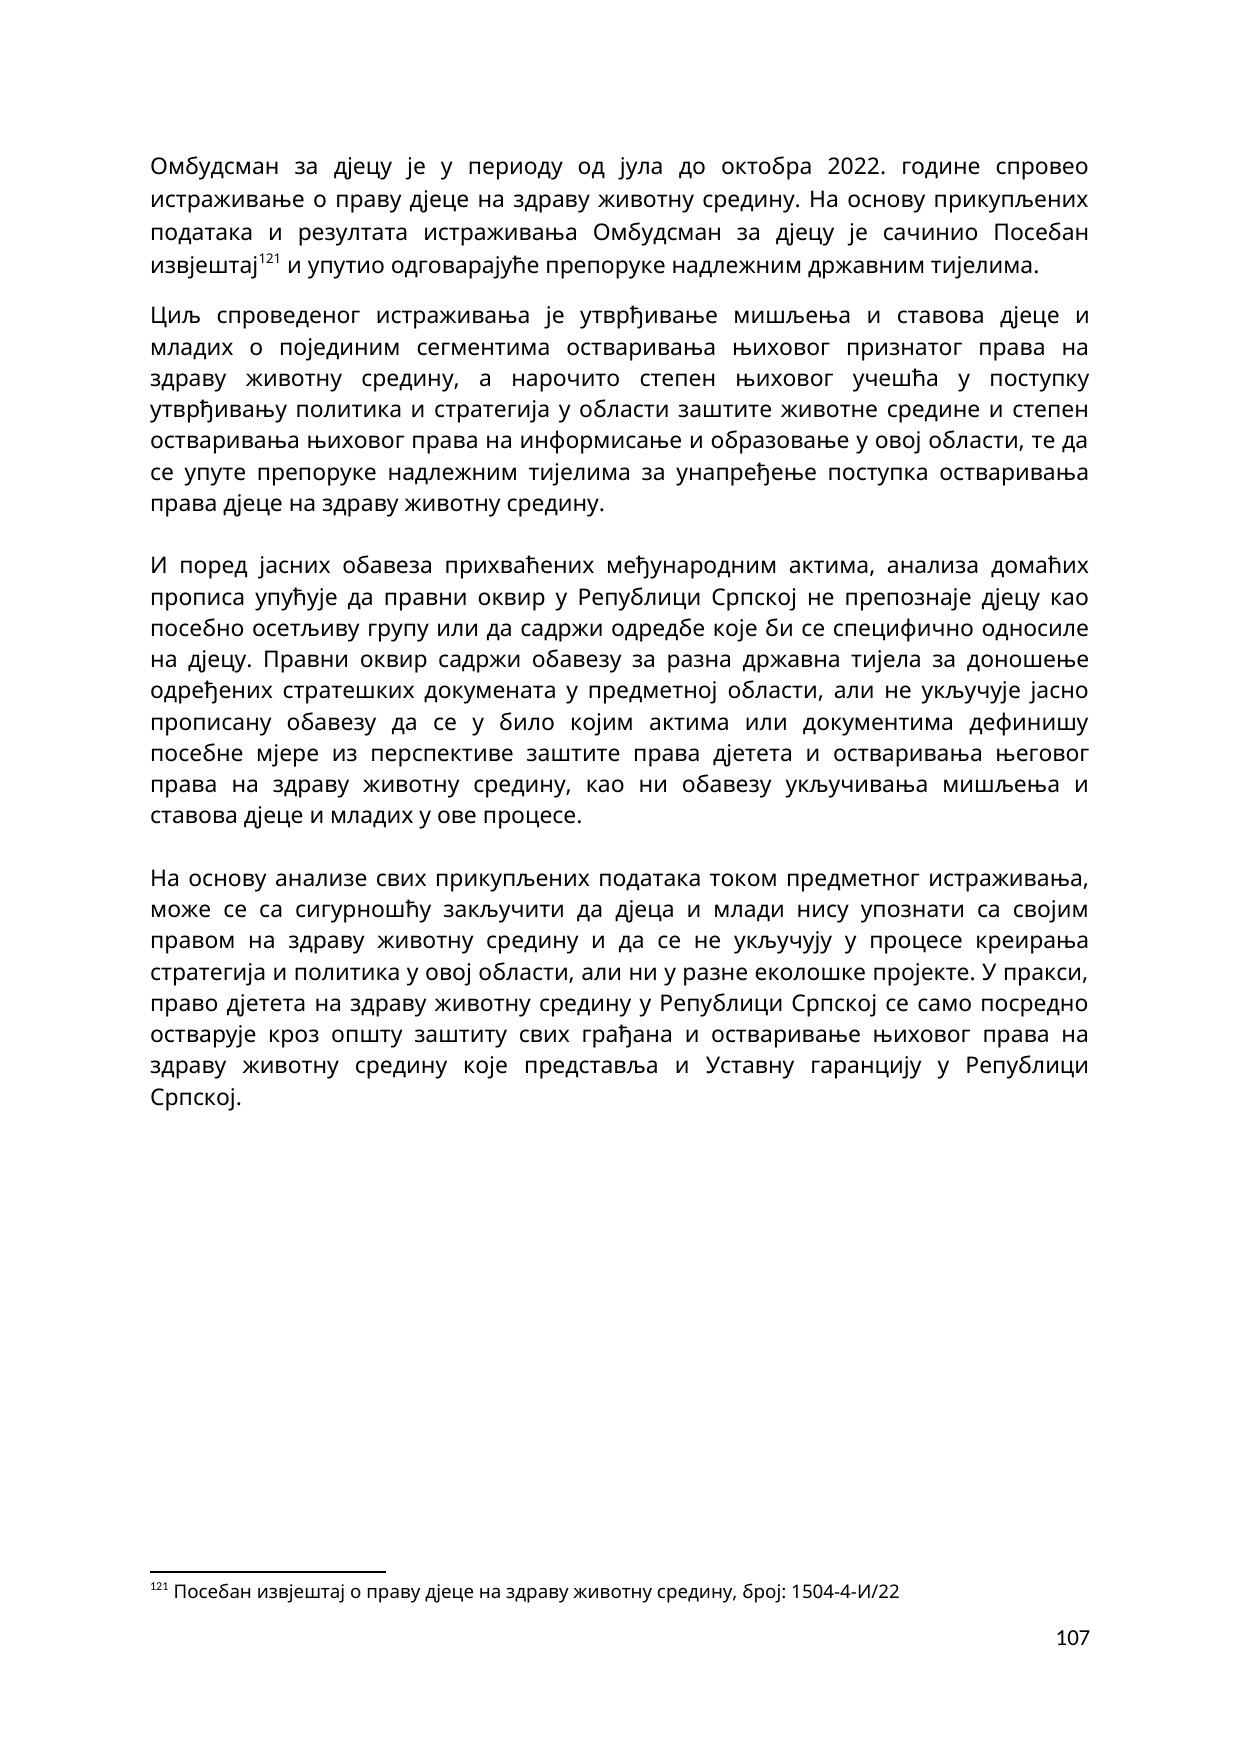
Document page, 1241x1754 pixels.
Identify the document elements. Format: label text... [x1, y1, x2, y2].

text На основу анализе свих прикупљених података током предметног истраживања, може се са сигурношћу закључити да дјеца и млади нису упознати са својим правом на здраву животну средину и да се не укључују у процесе креирања стратегија и политика у овој области, али ни у разне еколошке пројекте. У пракси, право дјетета на здраву животну средину у Републици Српској се само посредно остварује кроз општу заштиту свих грађана и остваривање њиховог права на здраву животну средину које представља и Уставну гаранцију у Републици Српској. [150, 862, 1090, 1112]
text Циљ спроведеног истраживања је утврђивање мишљења и ставова дјеце и младих о појединим сегментима остваривања њиховог признатог права на здраву животну средину, а нарочито степен њиховог учешћа у поступку утврђивању политика и стратегија у области заштите животне средине и степен остваривања њиховог права на информисање и образовање у овој области, те да се упуте препоруке надлежним тијелима за унапређење поступка остваривања права дјеце на здраву животну средину. [150, 299, 1090, 518]
text И поред јасних обавеза прихваћених међународним актима, анализа домаћих прописа упућује да правни оквир у Републици Српској не препознаје дјецу као посебно осетљиву групу или да садржи одредбе које би се специфично односиле на дјецу. Правни оквир садржи обавезу за разна државна тијела за доношење одређених стратешких докумената у предметној области, али не укључује јасно прописану обавезу да се у било којим актима или документима дефинишу посебне мјере из перспективе заштите права дјетета и остваривања његовог права на здраву животну средину, као ни обавезу укључивања мишљења и ставова дјеце и младих у ове процесе. [150, 549, 1090, 830]
text Омбудсман за дјецу је у периоду од јула до октобра 2022. године спровео истраживање о праву дјеце на здраву животну средину. На основу прикупљених података и резултата истраживања Омбудсман за дјецу је сачинио Посебан извјештај и упутио одговарајуће препоруке надлежним државним тијелима. [150, 150, 1090, 281]
